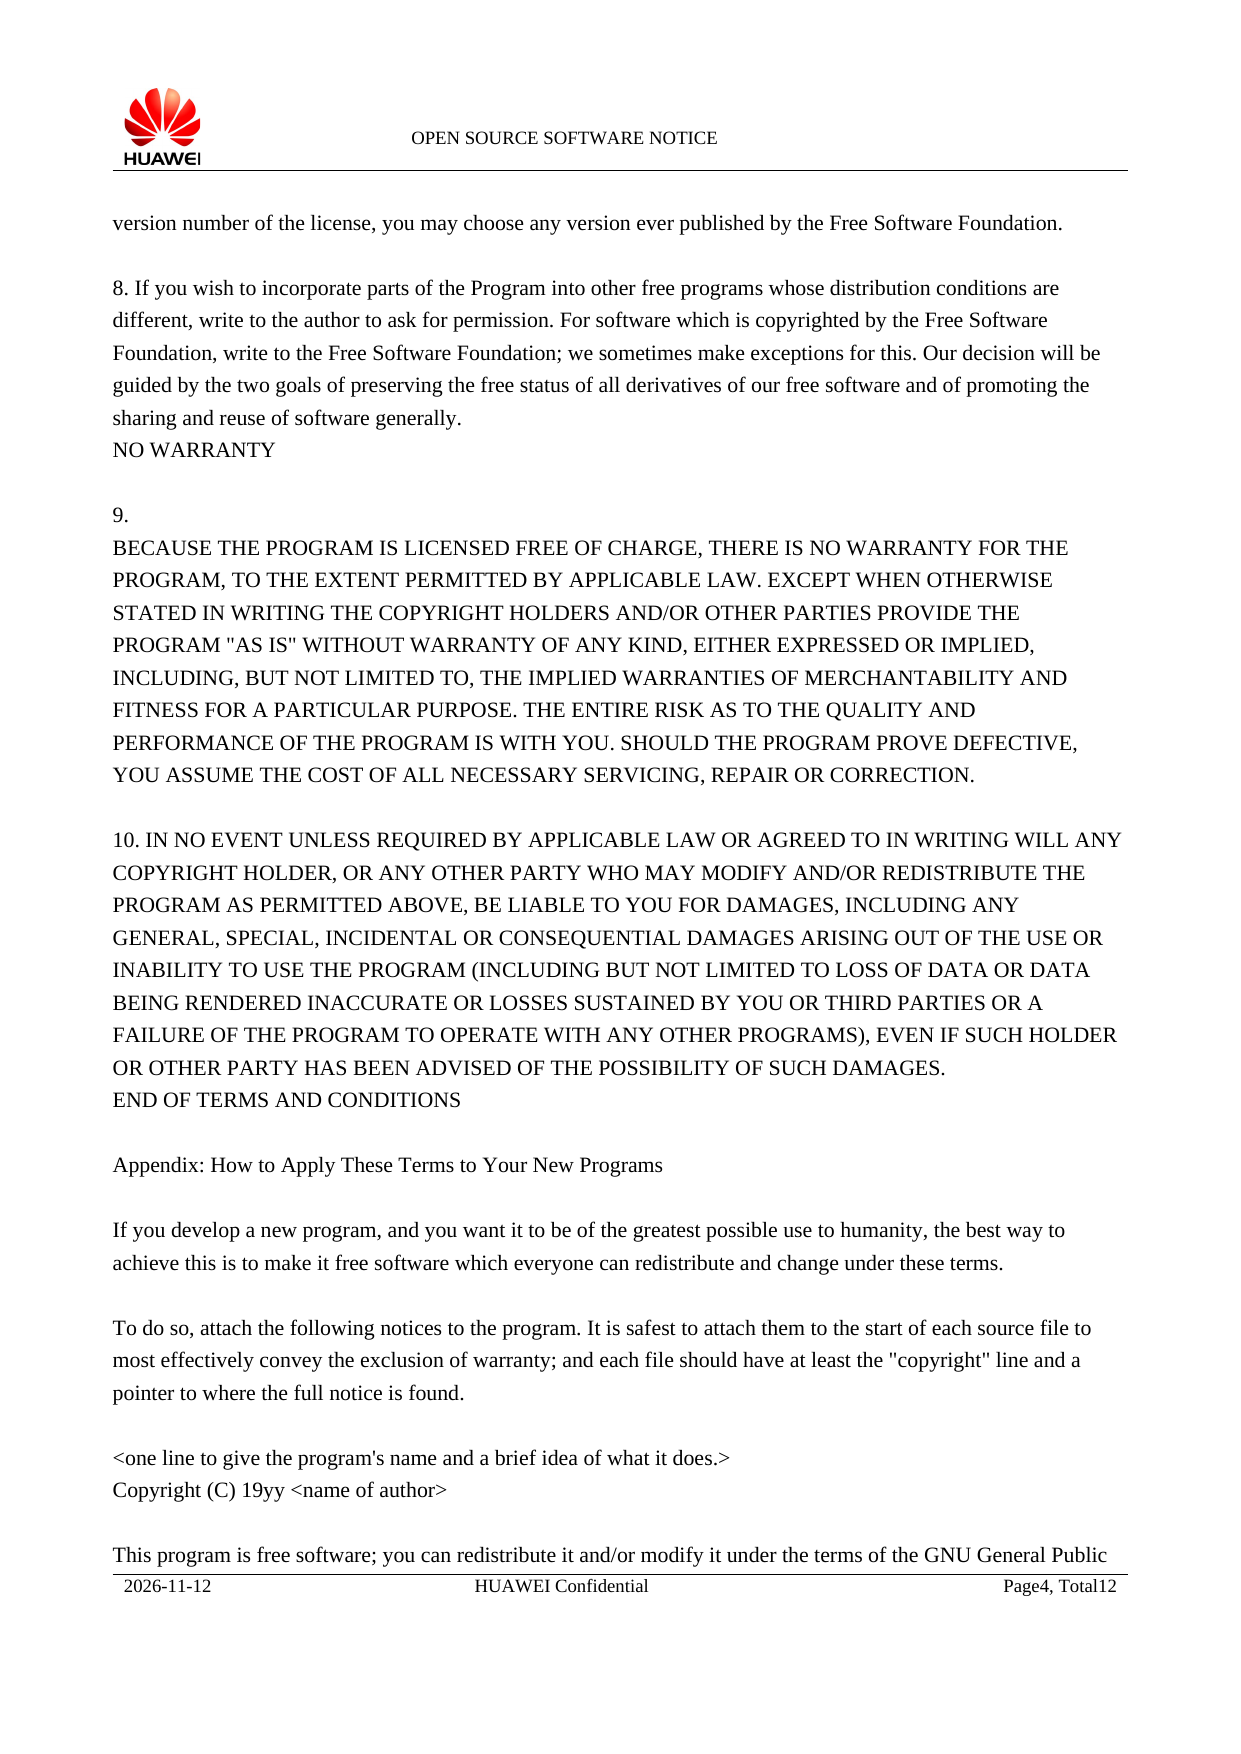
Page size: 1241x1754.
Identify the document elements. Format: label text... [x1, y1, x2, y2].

text If you develop a new program, and you want it to be of the greatest possible use to humanity, the best way to achieve this is to make it free software which everyone can redistribute and change under these terms. [112, 1214, 1128, 1279]
picture [124, 88, 201, 165]
text END OF TERMS AND CONDITIONS [112, 1084, 1128, 1116]
text 8. If you wish to incorporate parts of the Program into other free programs whose distribution conditions are different, write to the author to ask for permission. For software which is copyrighted by the Free Software Foundation, write to the Free Software Foundation; we sometimes make exceptions for this. Our decision will be guided by the two goals of preserving the free status of all derivatives of our free software and of promoting the sharing and reuse of software generally. [112, 271, 1128, 434]
text 10. IN NO EVENT UNLESS REQUIRED BY APPLICABLE LAW OR AGREED TO IN WRITING WILL ANY COPYRIGHT HOLDER, OR ANY OTHER PARTY WHO MAY MODIFY AND/OR REDISTRIBUTE THE PROGRAM AS PERMITTED ABOVE, BE LIABLE TO YOU FOR DAMAGES, INCLUDING ANY GENERAL, SPECIAL, INCIDENTAL OR CONSEQUENTIAL DAMAGES ARISING OUT OF THE USE OR INABILITY TO USE THE PROGRAM (INCLUDING BUT NOT LIMITED TO LOSS OF DATA OR DATA BEING RENDERED INACCURATE OR LOSSES SUSTAINED BY YOU OR THIRD PARTIES OR A FAILURE OF THE PROGRAM TO OPERATE WITH ANY OTHER PROGRAMS), EVEN IF SUCH HOLDER OR OTHER PARTY HAS BEEN ADVISED OF THE POSSIBILITY OF SUCH DAMAGES. [112, 824, 1128, 1084]
text <one line to give the program's name and a brief idea of what it does.> [112, 1441, 1128, 1474]
text To do so, attach the following notices to the program. It is safest to attach them to the start of each source file to most effectively convey the exclusion of warranty; and each file should have at least the "copyright" line and a pointer to where the full notice is found. [112, 1311, 1128, 1409]
text 9. [112, 499, 1128, 531]
text Copyright (C) 19yy <name of author> [112, 1474, 1128, 1506]
text BECAUSE THE PROGRAM IS LICENSED FREE OF CHARGE, THERE IS NO WARRANTY FOR THE PROGRAM, TO THE EXTENT PERMITTED BY APPLICABLE LAW. EXCEPT WHEN OTHERWISE STATED IN WRITING THE COPYRIGHT HOLDERS AND/OR OTHER PARTIES PROVIDE THE PROGRAM "AS IS" WITHOUT WARRANTY OF ANY KIND, EITHER EXPRESSED OR IMPLIED, INCLUDING, BUT NOT LIMITED TO, THE IMPLIED WARRANTIES OF MERCHANTABILITY AND FITNESS FOR A PARTICULAR PURPOSE. THE ENTIRE RISK AS TO THE QUALITY AND PERFORMANCE OF THE PROGRAM IS WITH YOU. SHOULD THE PROGRAM PROVE DEFECTIVE, YOU ASSUME THE COST OF ALL NECESSARY SERVICING, REPAIR OR CORRECTION. [112, 531, 1128, 791]
text Appendix: How to Apply These Terms to Your New Programs [112, 1149, 1128, 1181]
text NO WARRANTY [112, 434, 1128, 466]
